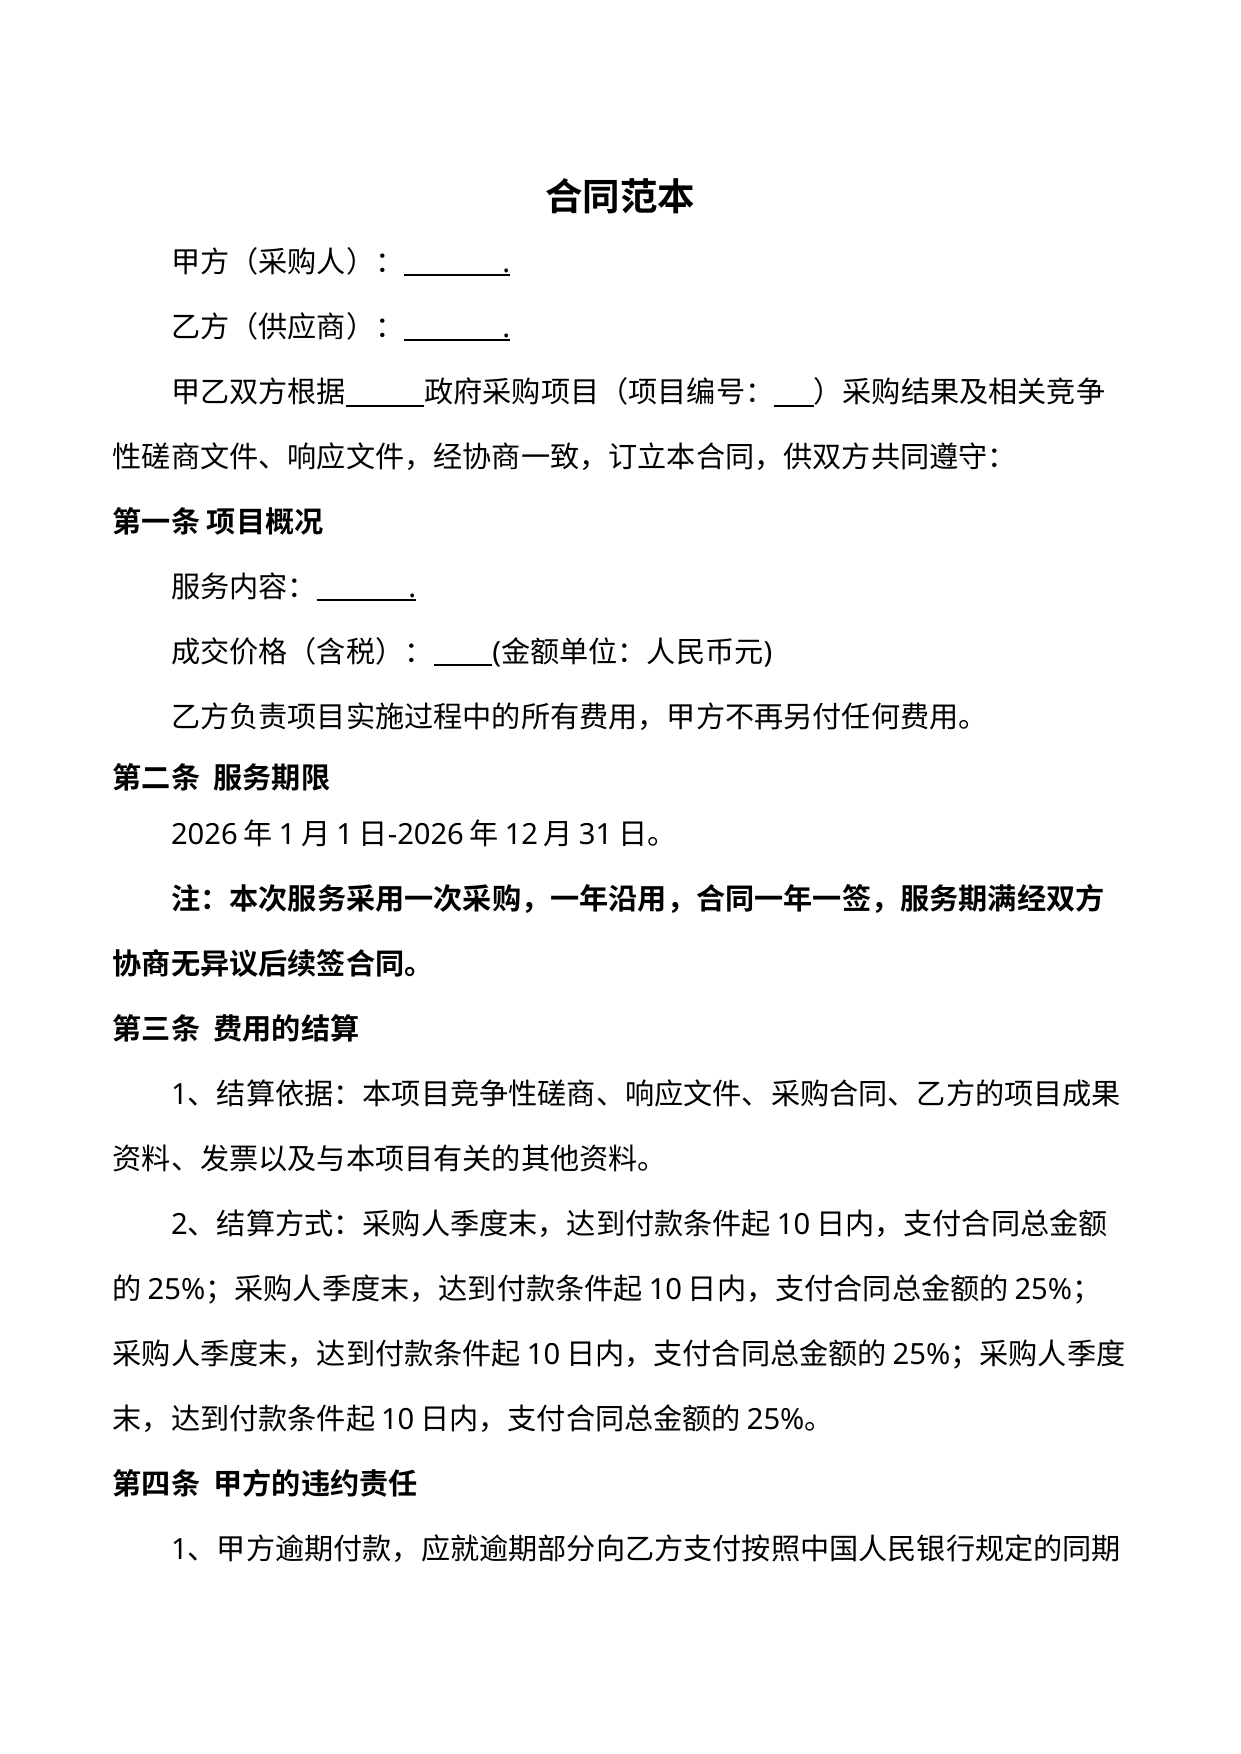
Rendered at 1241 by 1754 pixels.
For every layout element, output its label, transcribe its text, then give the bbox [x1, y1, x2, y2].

text 甲方（采购人）： . [112, 227, 1128, 292]
text 注：本次服务采用一次采购，一年沿用，合同一年一签，服务期满经双方协商无异议后续签合同。 [112, 864, 1128, 994]
text 第四条 甲方的违约责任 [112, 1449, 1128, 1514]
text 2、结算方式：采购人季度末，达到付款条件起10日内，支付合同总金额的25%；采购人季度末，达到付款条件起10日内，支付合同总金额的25%；采购人季度末，达到付款条件起10日内，支付合同总金额的25%；采购人季度末，达到付款条件起10日内，支付合同总金额的25%。 [112, 1189, 1128, 1449]
list 乙方负责项目实施过程中的所有费用，甲方不再另付任何费用。 [112, 682, 1128, 747]
text 甲乙双方根据 政府采购项目（项目编号： ）采购结果及相关竞争性磋商文件、响应文件，经协商一致，订立本合同，供双方共同遵守： [112, 357, 1128, 487]
text 2026年1月1日-2026年12月31日。 [112, 799, 1128, 864]
text 合同范本 [112, 162, 1128, 227]
text 乙方（供应商）： . [112, 292, 1128, 357]
text 第三条 费用的结算 [112, 994, 1128, 1059]
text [112, 1514, 1128, 1579]
list 服务内容： . [112, 552, 1128, 617]
text 1、结算依据：本项目竞争性磋商、响应文件、采购合同、乙方的项目成果资料、发票以及与本项目有关的其他资料。 [112, 1059, 1128, 1189]
text 第一条 项目概况 [112, 487, 1128, 552]
list 成交价格（含税）： (金额单位：人民币元) [112, 617, 1128, 682]
list 第二条 服务期限 [112, 747, 1128, 799]
